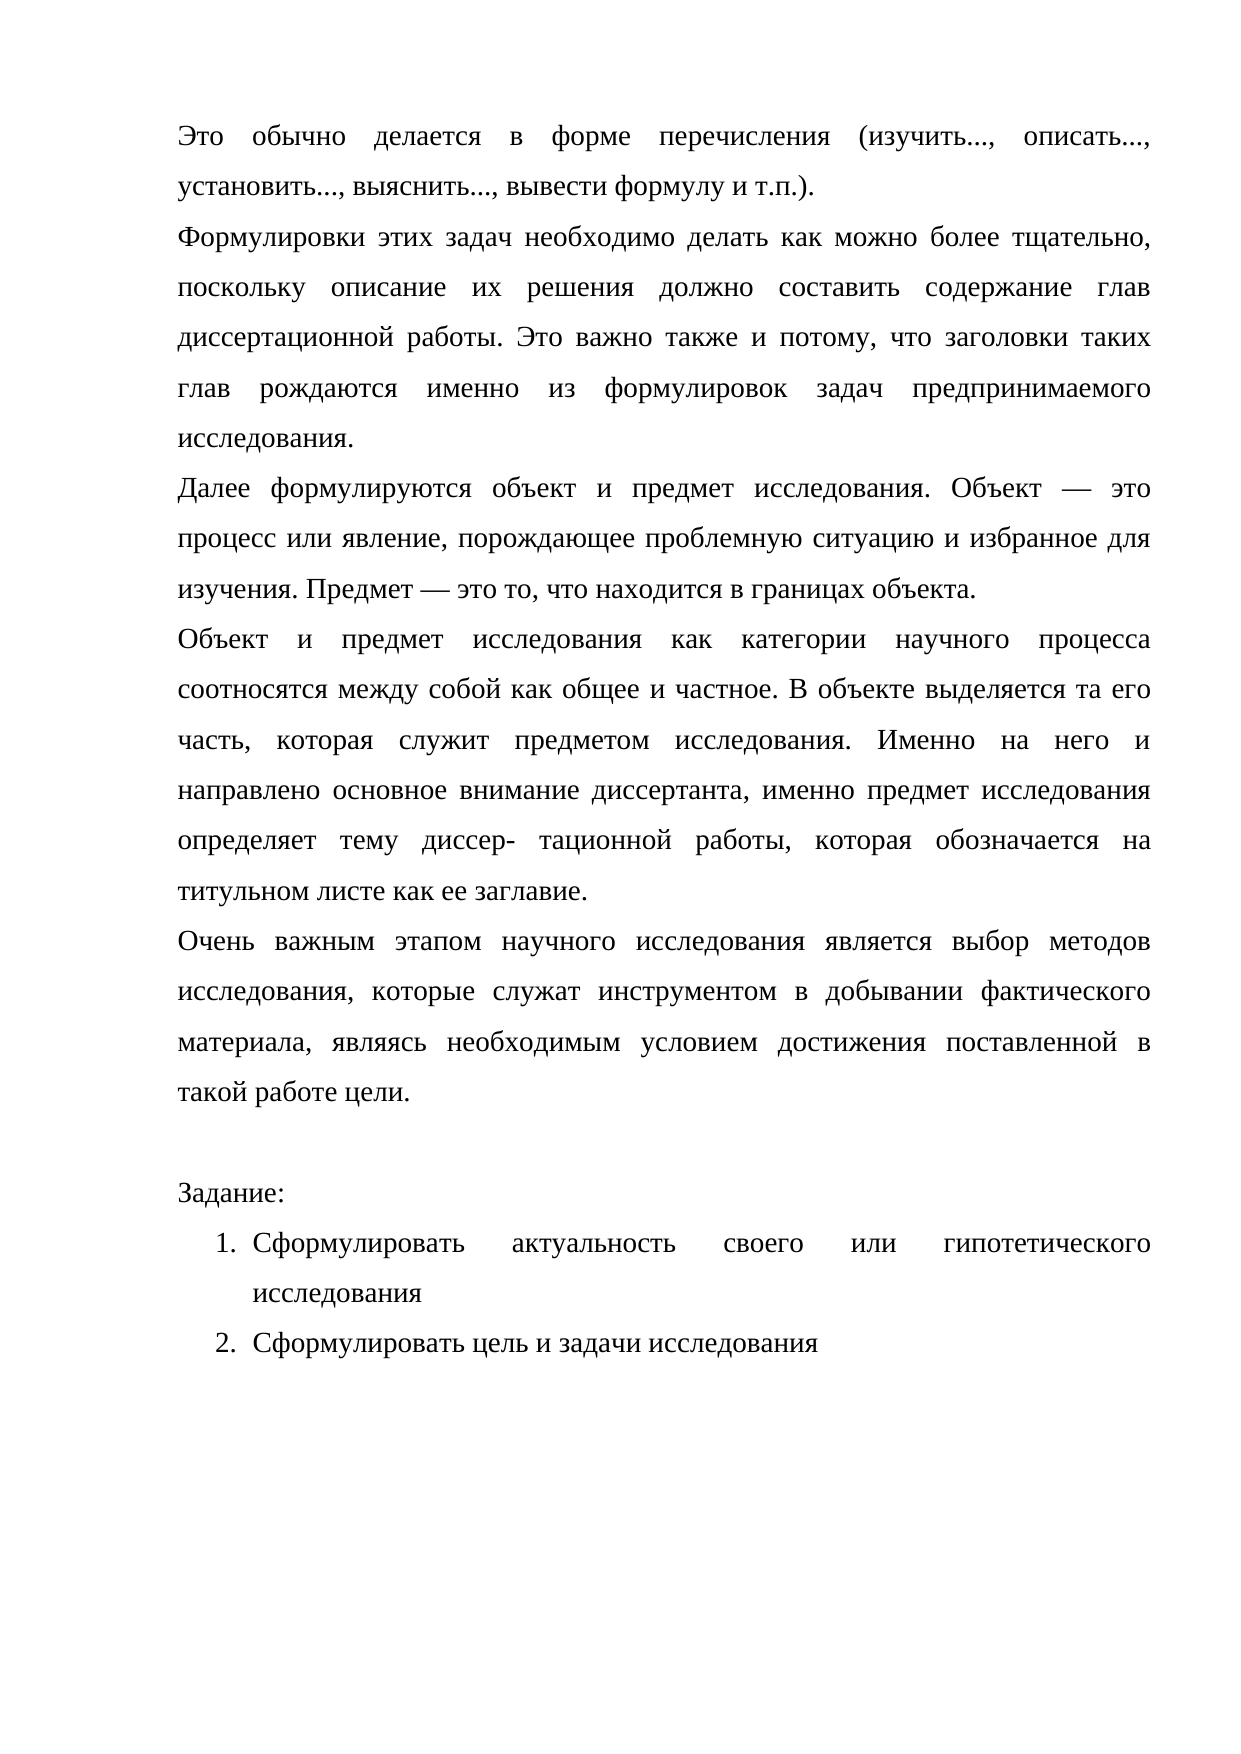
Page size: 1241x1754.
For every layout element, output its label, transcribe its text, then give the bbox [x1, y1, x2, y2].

list Сформулировать цель и задачи исследования [215, 1326, 1152, 1359]
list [140, 118, 1152, 202]
text Далее формулируются объект и предмет исследования. Объект — это процесс или явление, порождающее проблемную ситуацию и избранное для изучения. Предмет — это то, что находится в границах объекта. [177, 470, 1152, 604]
list Сформулировать актуальность своего или гипотетического исследования [215, 1225, 1152, 1309]
text Формулировки этих задач необходимо делать как можно более тщательно, поскольку описание их решения должно составить содержание глав диссертационной работы. Это важно также и потому, что заголовки таких глав рождаются именно из формулировок задач предпринимаемого исследования. [177, 219, 1152, 453]
text Задание: [177, 1175, 1152, 1208]
text Очень важным этапом научного исследования является выбор методов исследования, которые служат инструментом в добывании фактического материала, являясь необходимым условием достижения поставленной в такой работе цели. [177, 923, 1152, 1108]
text Объект и предмет исследования как категории научного процесса соотносятся между собой как общее и частное. В объекте выделяется та его часть, которая служит предметом исследования. Именно на него и направлено основное внимание диссертанта, именно предмет исследования определяет тему диссер- тационной работы, которая обозначается на титульном листе как ее заглавие. [177, 621, 1152, 906]
